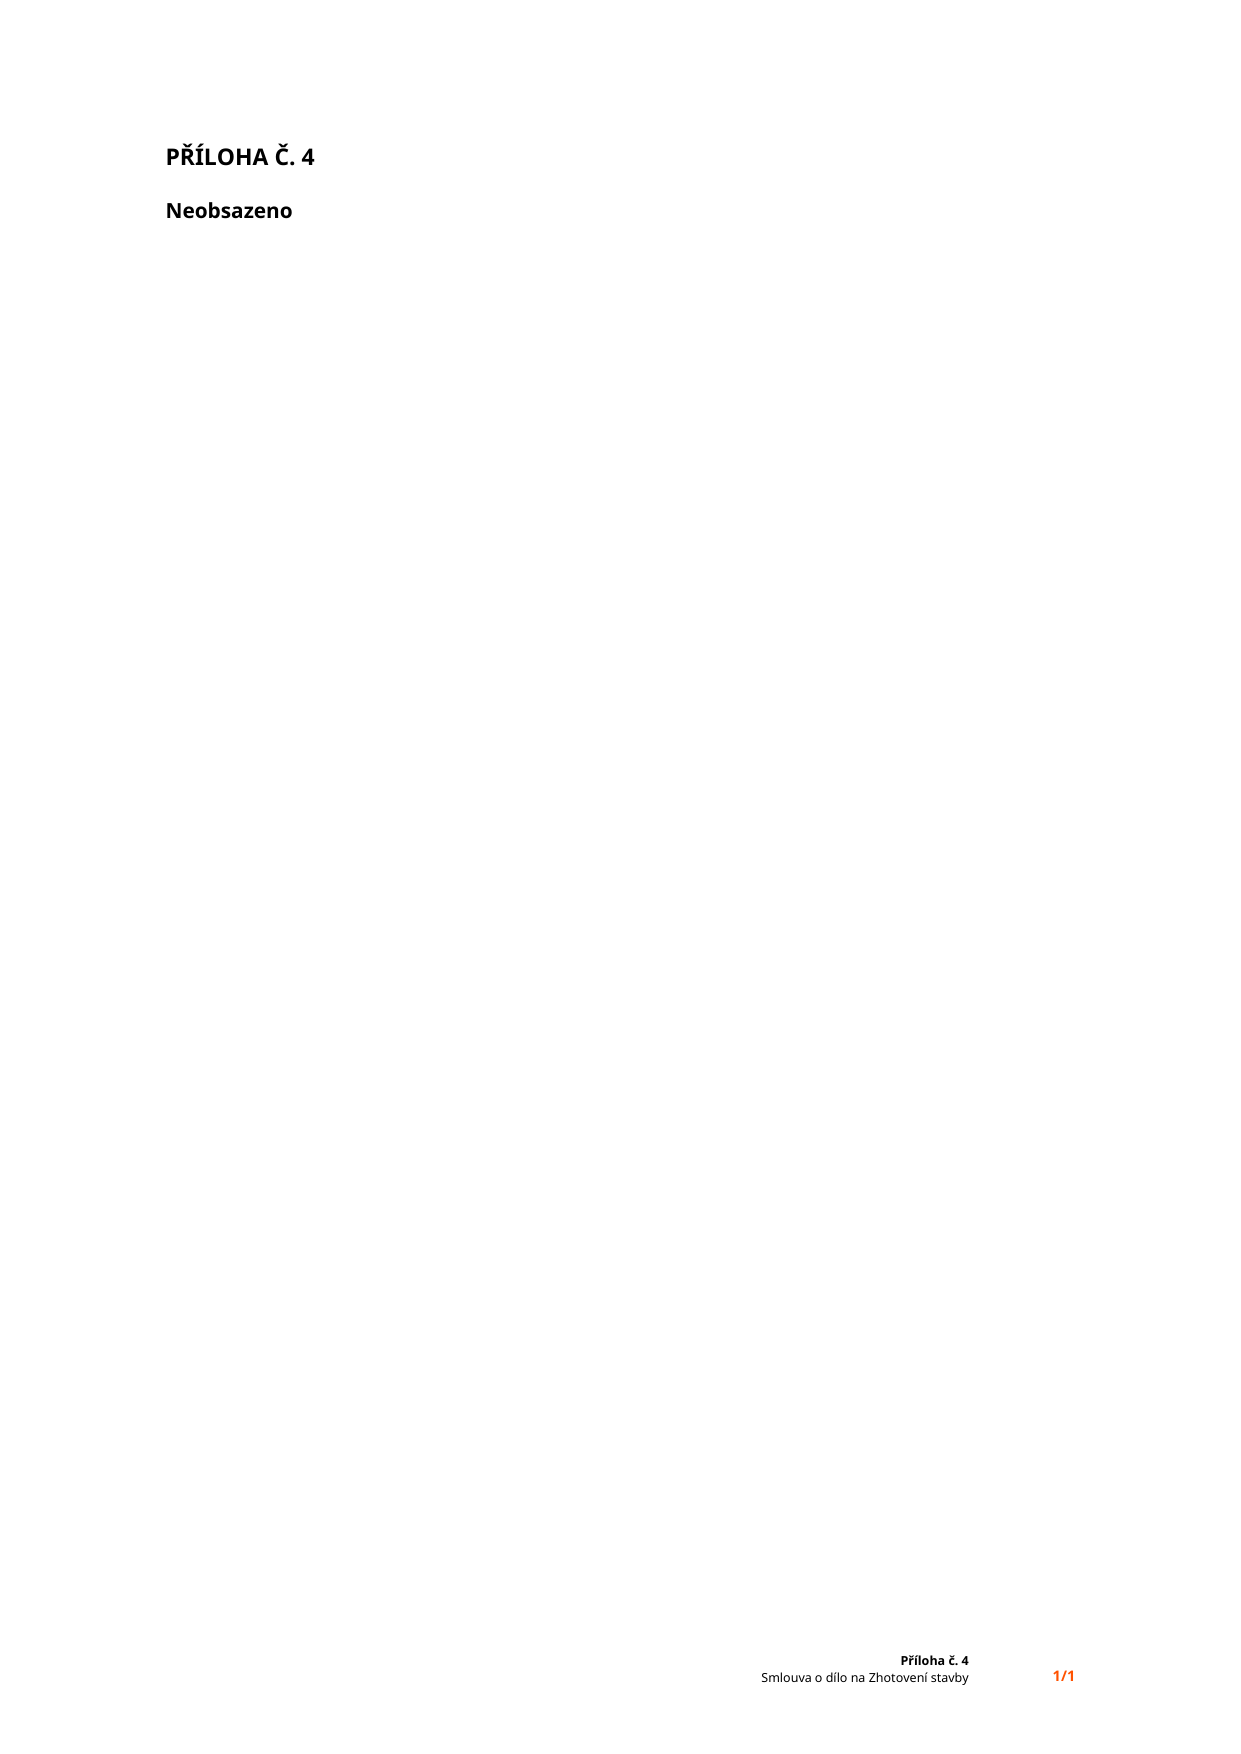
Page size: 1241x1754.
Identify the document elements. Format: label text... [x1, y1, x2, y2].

text Neobsazeno [165, 197, 1075, 225]
text Příloha č. 4 [165, 141, 1075, 173]
